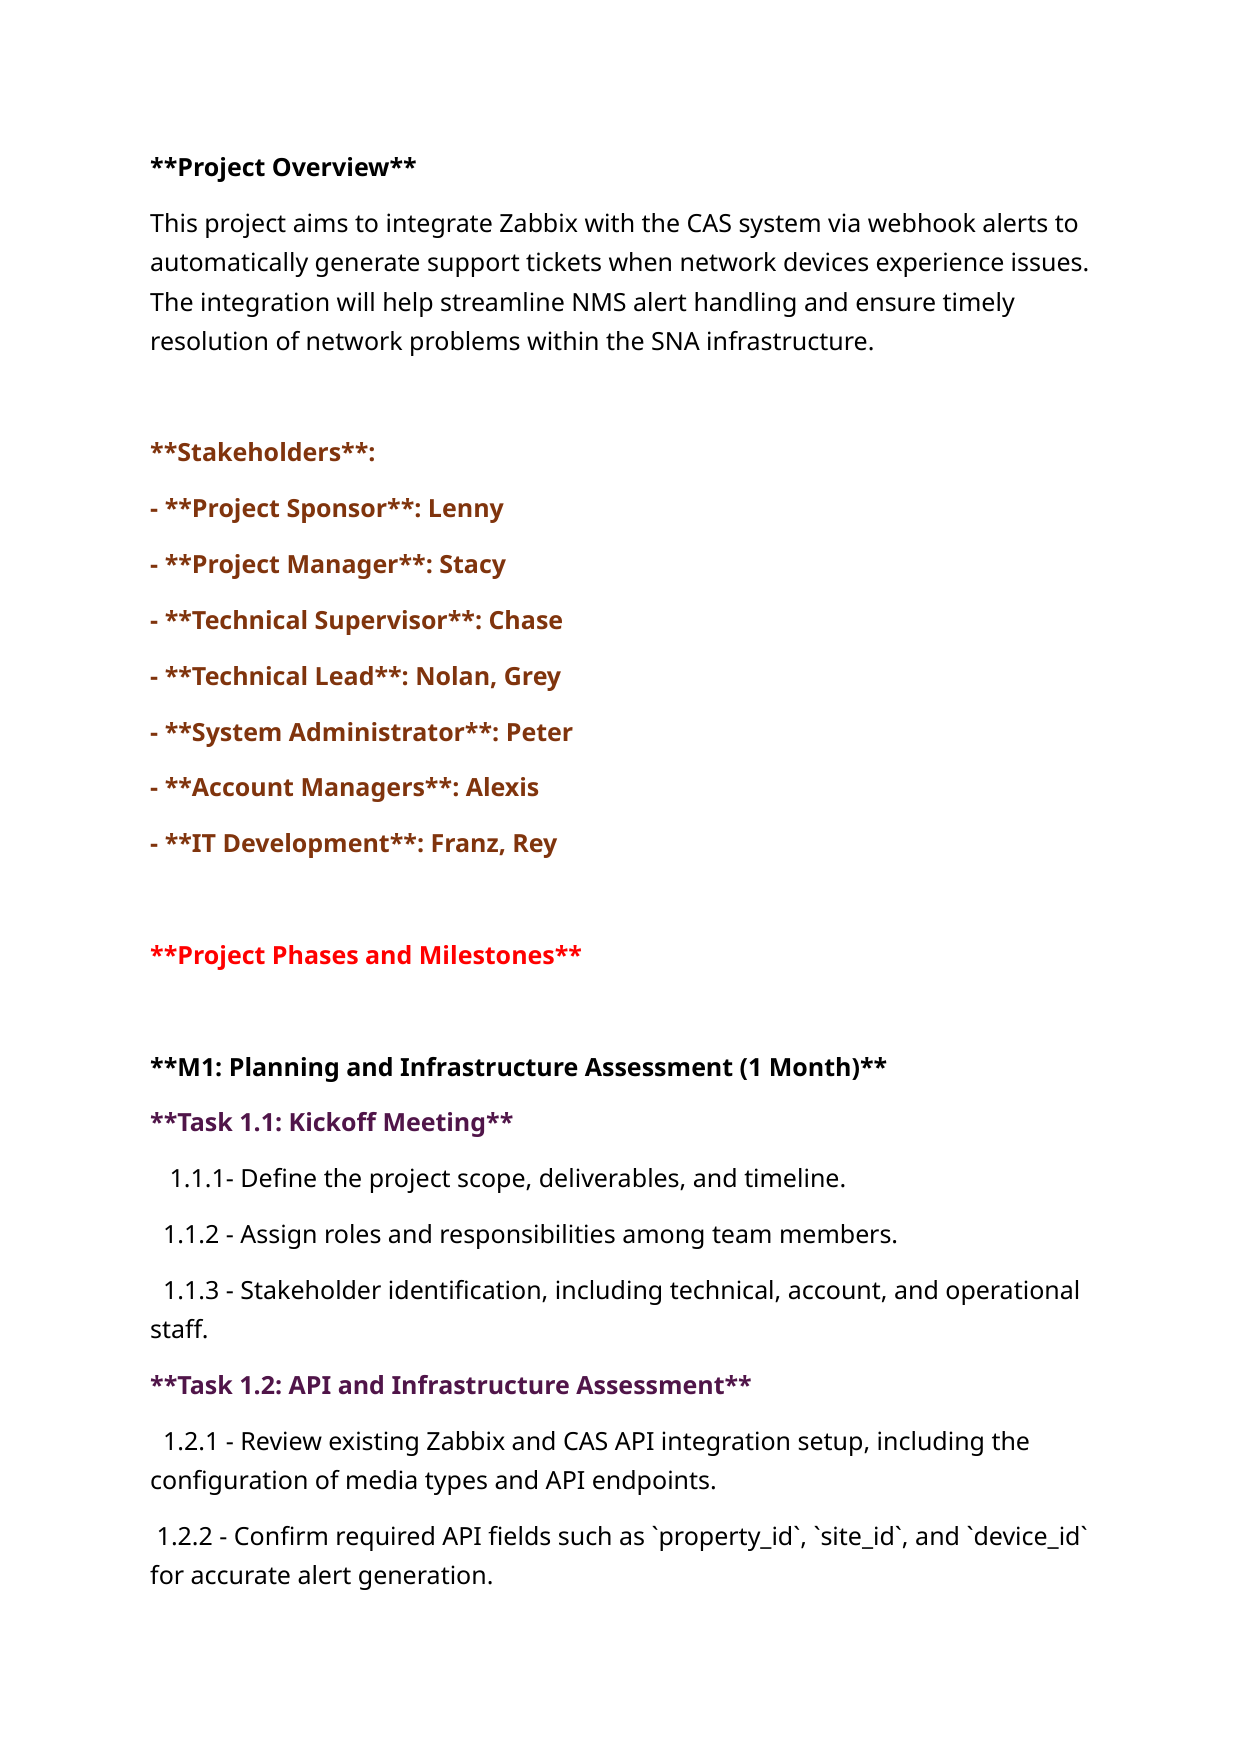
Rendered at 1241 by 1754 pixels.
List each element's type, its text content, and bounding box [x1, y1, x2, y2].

text **Task 1.2: API and Infrastructure Assessment** [150, 1367, 1090, 1402]
text **Stakeholders**: [150, 435, 1090, 469]
text - **Technical Supervisor**: Chase [150, 602, 1090, 637]
text 1.2.2 - Confirm required API fields such as `property_id`, `site_id`, and `device_id` for accurate alert generation. [150, 1518, 1090, 1592]
text **Project Overview** [150, 150, 1090, 184]
text 1.2.1 - Review existing Zabbix and CAS API integration setup, including the configuration of media types and API endpoints. [150, 1423, 1090, 1497]
text - **Project Sponsor**: Lenny [150, 491, 1090, 525]
text This project aims to integrate Zabbix with the CAS system via webhook alerts to automatically generate support tickets when network devices experience issues. The integration will help streamline NMS alert handling and ensure timely resolution of network problems within the SNA infrastructure. [150, 206, 1090, 357]
text - **Technical Lead**: Nolan, Grey [150, 658, 1090, 692]
text 1.1.3 - Stakeholder identification, including technical, account, and operational staff. [150, 1272, 1090, 1346]
text - **Account Managers**: Alexis [150, 770, 1090, 804]
text **M1: Planning and Infrastructure Assessment (1 Month)** [150, 1049, 1090, 1083]
text 1.1.2 - Assign roles and responsibilities among team members. [150, 1217, 1090, 1251]
text - **Project Manager**: Stacy [150, 547, 1090, 581]
text - **IT Development**: Franz, Rey [150, 826, 1090, 860]
text **Task 1.1: Kickoff Meeting** [150, 1105, 1090, 1139]
text - **System Administrator**: Peter [150, 714, 1090, 748]
text 1.1.1- Define the project scope, deliverables, and timeline. [150, 1161, 1090, 1195]
text **Project Phases and Milestones** [150, 937, 1090, 972]
